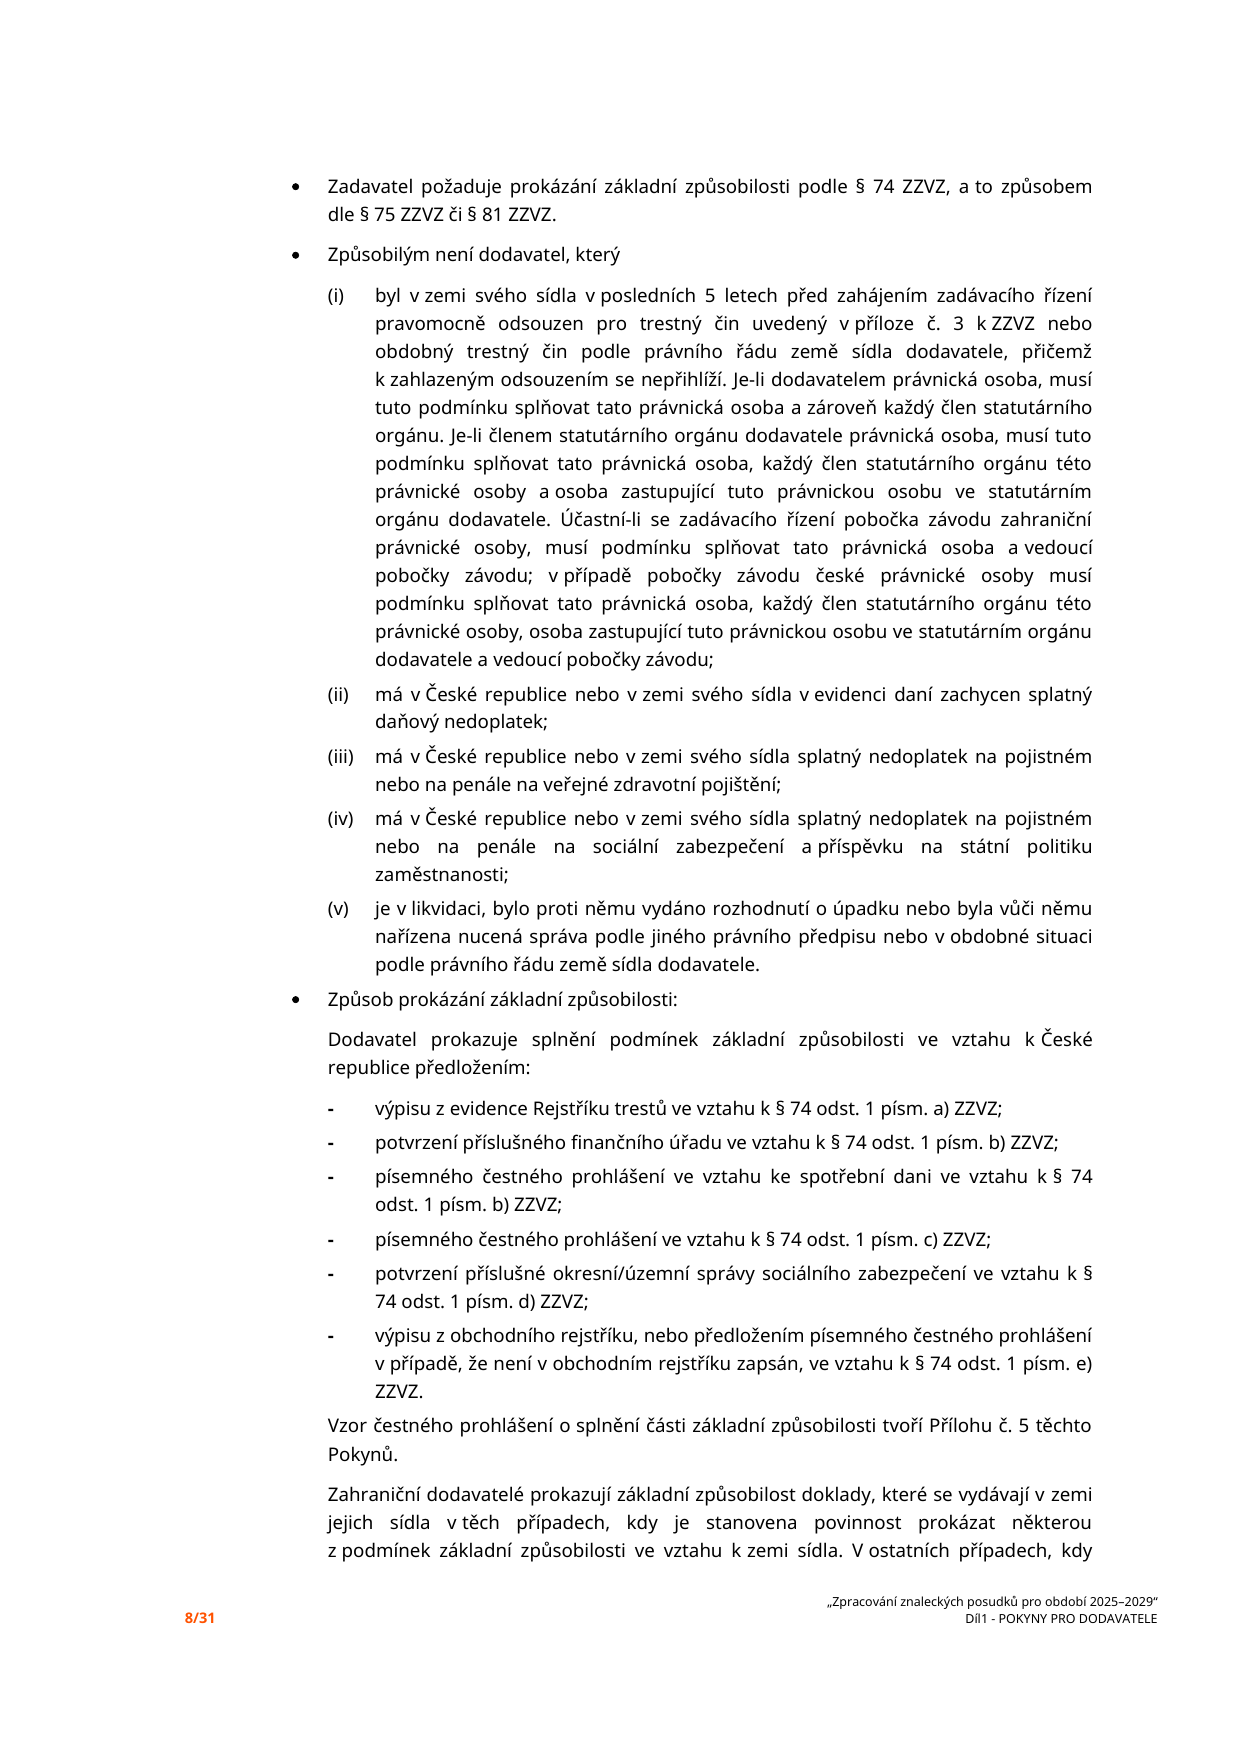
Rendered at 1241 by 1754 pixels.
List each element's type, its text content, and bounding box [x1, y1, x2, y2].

text výpisu z obchodního rejstříku, nebo předložením písemného čestného prohlášení v případě, že není v obchodním rejstříku zapsán, ve vztahu k § 74 odst. 1 písm. e) ZZVZ. [328, 1322, 1093, 1404]
list má v České republice nebo v zemi svého sídla v evidenci daní zachycen splatný daňový nedoplatek; [328, 681, 1093, 734]
list má v České republice nebo v zemi svého sídla splatný nedoplatek na pojistném nebo na penále na sociální zabezpečení a příspěvku na státní politiku zaměstnanosti; [328, 805, 1093, 887]
text Způsob prokázání základní způsobilosti: [292, 986, 1093, 1012]
text písemného čestného prohlášení ve vztahu k § 74 odst. 1 písm. c) ZZVZ; [328, 1226, 1093, 1251]
list je v likvidaci, bylo proti němu vydáno rozhodnutí o úpadku nebo byla vůči němu nařízena nucená správa podle jiného právního předpisu nebo v obdobné situaci podle právního řádu země sídla dodavatele. [328, 896, 1093, 977]
text výpisu z evidence Rejstříku trestů ve vztahu k § 74 odst. 1 písm. a) ZZVZ; [328, 1095, 1093, 1121]
text Způsobilým není dodavatel, který [292, 242, 1093, 267]
text Zadavatel požaduje prokázání základní způsobilosti podle § 74 ZZVZ, a to způsobem dle § 75 ZZVZ či § 81 ZZVZ. [292, 173, 1093, 227]
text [328, 1481, 1093, 1563]
text potvrzení příslušného finančního úřadu ve vztahu k § 74 odst. 1 písm. b) ZZVZ; [328, 1129, 1093, 1155]
text písemného čestného prohlášení ve vztahu ke spotřební dani ve vztahu k § 74 odst. 1 písm. b) ZZVZ; [328, 1164, 1093, 1217]
list má v České republice nebo v zemi svého sídla splatný nedoplatek na pojistném nebo na penále na veřejné zdravotní pojištění; [328, 743, 1093, 797]
text potvrzení příslušné okresní/územní správy sociálního zabezpečení ve vztahu k § 74 odst. 1 písm. d) ZZVZ; [328, 1260, 1093, 1314]
list byl v zemi svého sídla v posledních 5 letech před zahájením zadávacího řízení pravomocně odsouzen pro trestný čin uvedený v příloze č. 3 k ZZVZ nebo obdobný trestný čin podle právního řádu země sídla dodavatele, přičemž k zahlazeným odsouzením se nepřihlíží. Je-li dodavatelem právnická osoba, musí tuto podmínku splňovat tato právnická osoba a zároveň každý člen statutárního orgánu. Je-li členem statutárního orgánu dodavatele právnická osoba, musí tuto podmínku splňovat tato právnická osoba, každý člen statutárního orgánu této právnické osoby a osoba zastupující tuto právnickou osobu ve statutárním orgánu dodavatele. Účastní-li se zadávacího řízení pobočka závodu zahraniční právnické osoby, musí podmínku splňovat tato právnická osoba a vedoucí pobočky závodu; v případě pobočky závodu české právnické osoby musí podmínku splňovat tato právnická osoba, každý člen statutárního orgánu této právnické osoby, osoba zastupující tuto právnickou osobu ve statutárním orgánu dodavatele a vedoucí pobočky závodu; [328, 282, 1093, 672]
text Vzor čestného prohlášení o splnění části základní způsobilosti tvoří Přílohu č. 5 těchto Pokynů. [328, 1413, 1093, 1466]
text Dodavatel prokazuje splnění podmínek základní způsobilosti ve vztahu k České republice předložením: [328, 1027, 1093, 1080]
